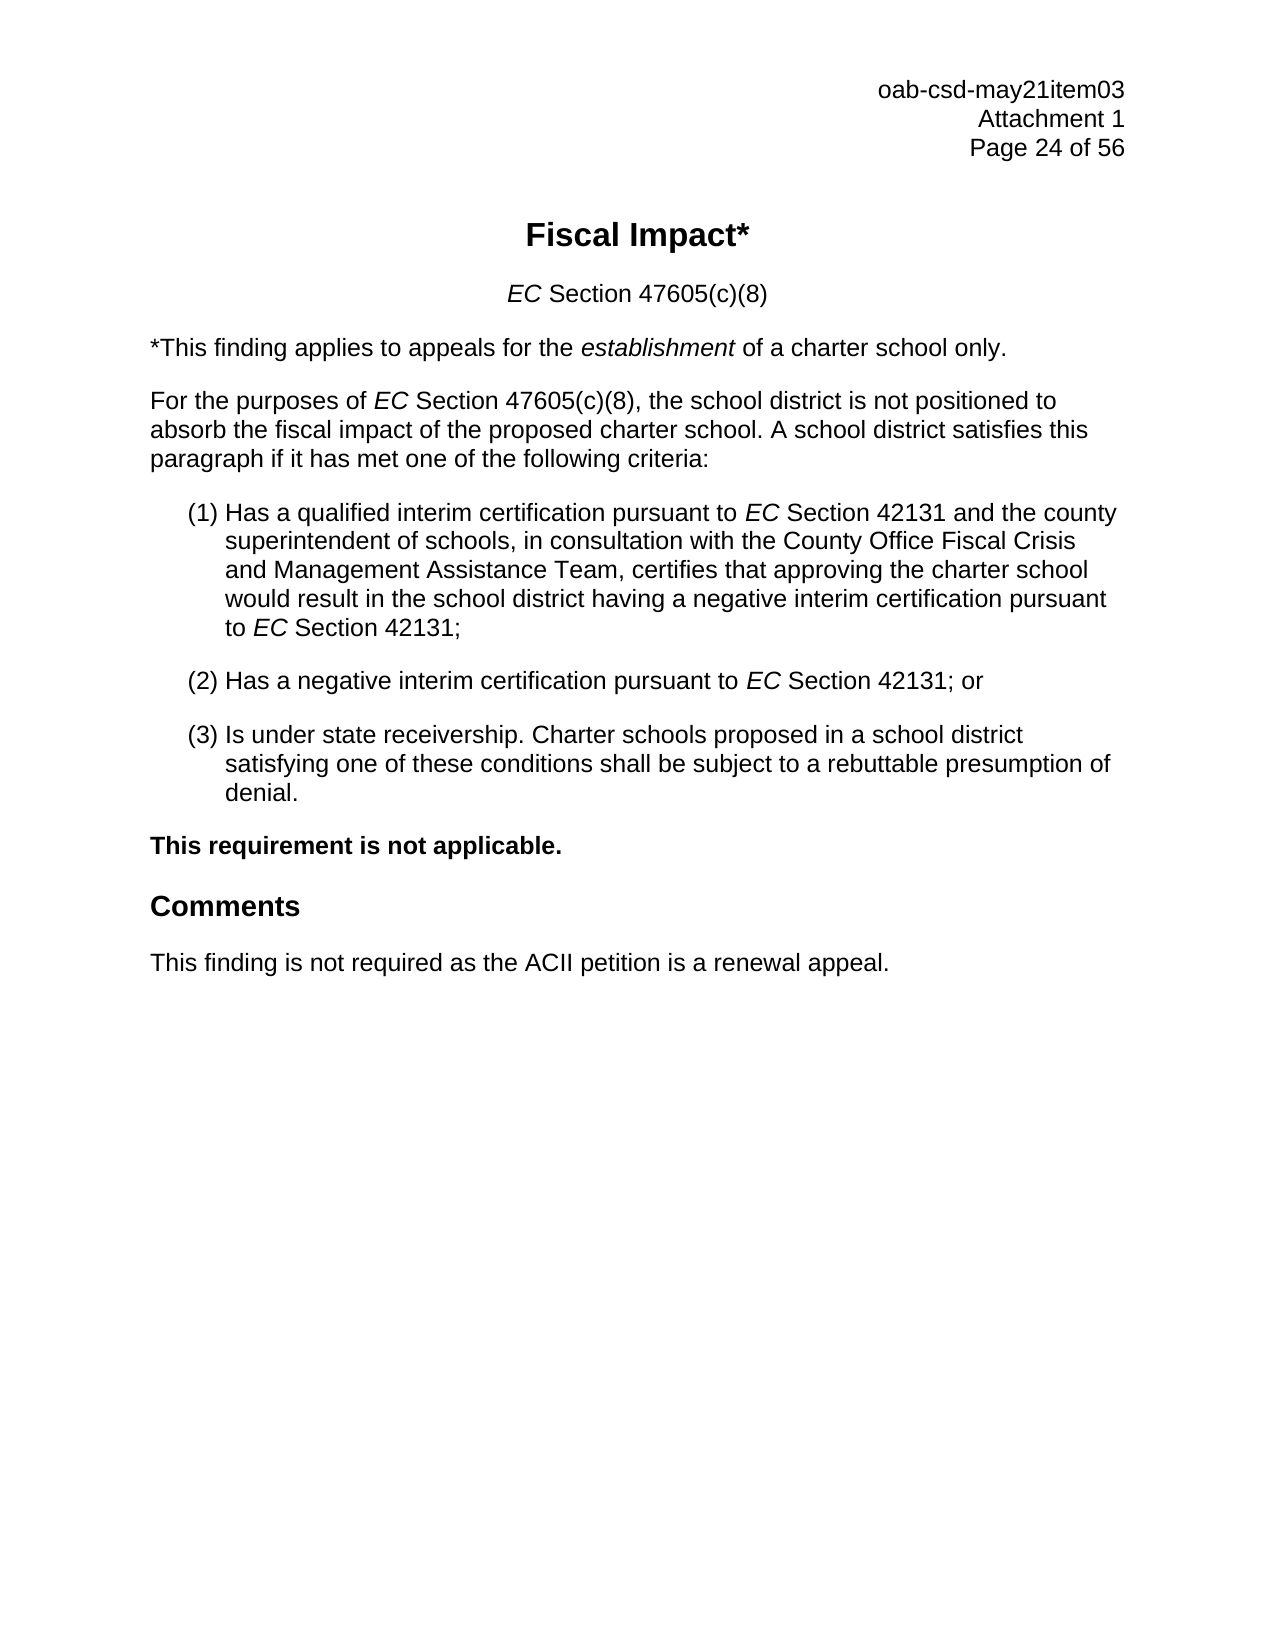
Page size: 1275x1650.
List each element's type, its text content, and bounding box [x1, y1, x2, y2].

list Has a negative interim certification pursuant to EC Section 42131; or [187, 666, 1125, 695]
text EC Section 47605(c)(8) [150, 279, 1125, 308]
subtitle Comments [150, 889, 1125, 923]
text *This finding applies to appeals for the establishment of a charter school only. [150, 333, 1125, 361]
text This requirement is not applicable. [150, 831, 1125, 860]
list Has a qualified interim certification pursuant to EC Section 42131 and the county superintendent of schools, in consultation with the County Office Fiscal Crisis and Management Assistance Team, certifies that approving the charter school would result in the school district having a negative interim certification pursuant to EC Section 42131; [187, 498, 1125, 641]
subtitle Fiscal Impact* [150, 215, 1125, 254]
text For the purposes of EC Section 47605(c)(8), the school district is not positioned to absorb the fiscal impact of the proposed charter school. A school district satisfies this paragraph if it has met one of the following criteria: [150, 386, 1125, 473]
list Is under state receivership. Charter schools proposed in a school district satisfying one of these conditions shall be subject to a rebuttable presumption of denial. [187, 720, 1125, 806]
text This finding is not required as the ACII petition is a renewal appeal. [150, 948, 1125, 977]
